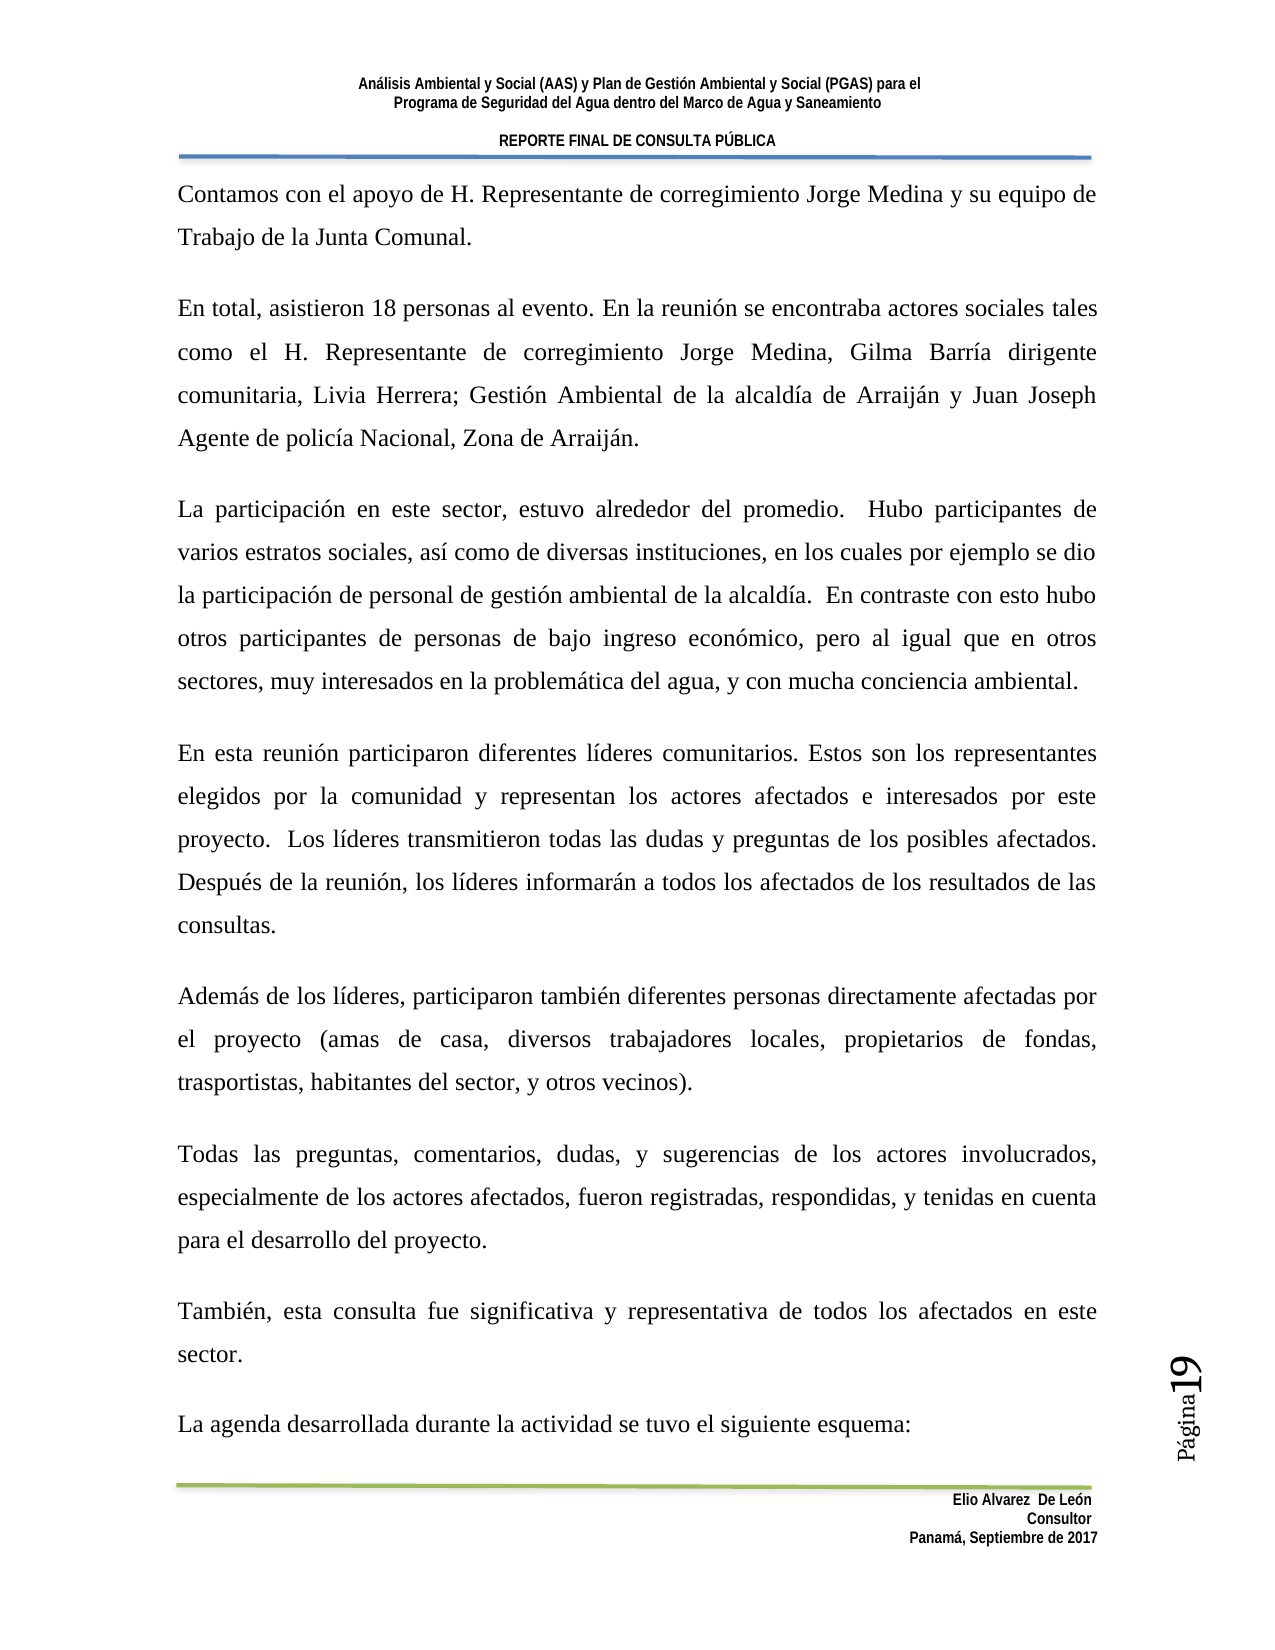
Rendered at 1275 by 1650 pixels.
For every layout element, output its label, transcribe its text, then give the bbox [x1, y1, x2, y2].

text Además de los líderes, participaron también diferentes personas directamente afectadas por el proyecto (amas de casa, diversos trabajadores locales, propietarios de fondas, trasportistas, habitantes del sector, y otros vecinos). [177, 981, 1098, 1096]
text La participación en este sector, estuvo alrededor del promedio. Hubo participantes de varios estratos sociales, así como de diversas instituciones, en los cuales por ejemplo se dio la participación de personal de gestión ambiental de la alcaldía. En contraste con esto hubo otros participantes de personas de bajo ingreso económico, pero al igual que en otros sectores, muy interesados en la problemática del agua, y con mucha conciencia ambiental. [177, 494, 1098, 695]
text Todas las preguntas, comentarios, dudas, y sugerencias de los actores involucrados, especialmente de los actores afectados, fueron registradas, respondidas, y tenidas en cuenta para el desarrollo del proyecto. [177, 1139, 1098, 1254]
text La agenda desarrollada durante la actividad se tuvo el siguiente esquema: [177, 1409, 1098, 1437]
text En total, asistieron 18 personas al evento. En la reunión se encontraba actores sociales tales como el H. Representante de corregimiento Jorge Medina, Gilma Barría dirigente comunitaria, Livia Herrera; Gestión Ambiental de la alcaldía de Arraiján y Juan Joseph Agente de policía Nacional, Zona de Arraiján. [177, 293, 1098, 452]
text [177, 179, 1098, 251]
text También, esta consulta fue significativa y representativa de todos los afectados en este sector. [177, 1296, 1098, 1368]
text En esta reunión participaron diferentes líderes comunitarios. Estos son los representantes elegidos por la comunidad y representan los actores afectados e interesados por este proyecto. Los líderes transmitieron todas las dudas y preguntas de los posibles afectados. Después de la reunión, los líderes informarán a todos los afectados de los resultados de las consultas. [177, 738, 1098, 939]
